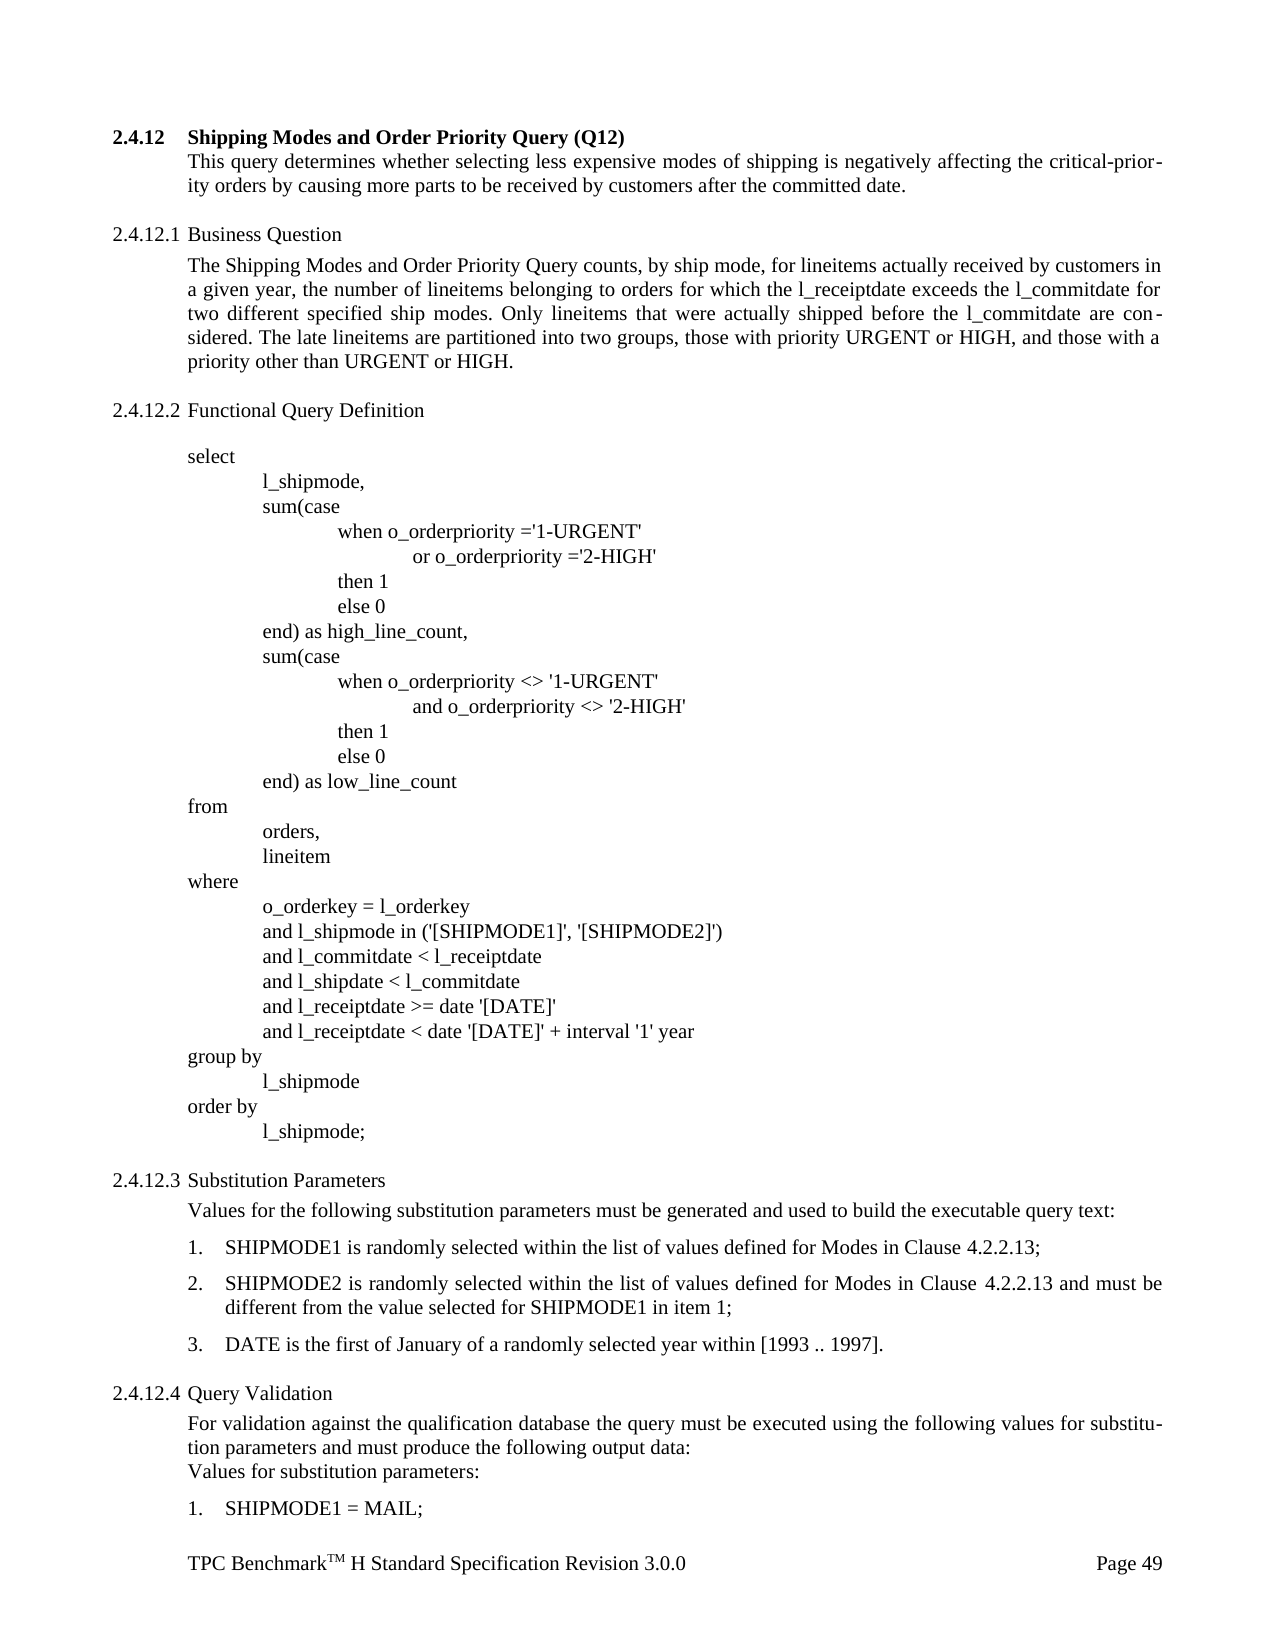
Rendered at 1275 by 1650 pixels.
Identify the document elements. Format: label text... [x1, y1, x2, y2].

text and l_receiptdate >= date '[DATE]' [262, 993, 1162, 1018]
text Values for the following substitution parameters must be generated and used to build the executable query text: [187, 1198, 1162, 1222]
text then 1 [337, 718, 1162, 743]
text end) as high_line_count, [262, 618, 1162, 643]
text group by [187, 1043, 1162, 1068]
text Values for substitution parameters: [187, 1459, 1162, 1483]
text and l_shipdate < l_commitdate [262, 968, 1162, 993]
text l_shipmode, [262, 468, 1162, 493]
text else 0 [337, 743, 1162, 768]
text and l_receiptdate < date '[DATE]' + interval '1' year [262, 1018, 1162, 1043]
text and l_commitdate < l_receiptdate [262, 943, 1162, 968]
list SHIPMODE1 is randomly selected within the list of values defined for Modes in Clause 4.2.2.13; [187, 1234, 1162, 1259]
text DATE is the first of January of a randomly selected year within [1993 .. 1997]. [187, 1332, 1162, 1356]
subtitle Substitution Parameters [112, 1168, 1162, 1192]
text sum(case [262, 493, 1162, 518]
text This query determines whether selecting less expensive modes of shipping is negatively affecting the critical-priority orders by causing more parts to be received by customers after the committed date. [187, 149, 1162, 197]
text else 0 [337, 593, 1162, 618]
subtitle Business Question [112, 222, 1162, 246]
subtitle Functional Query Definition [112, 398, 1162, 422]
text lineitem [262, 843, 1162, 868]
text l_shipmode [262, 1068, 1162, 1093]
text For validation against the qualification database the query must be executed using the following values for substitution parameters and must produce the following output data: [187, 1411, 1162, 1459]
text from [187, 793, 1162, 818]
text end) as low_line_count [262, 768, 1162, 793]
text The Shipping Modes and Order Priority Query counts, by ship mode, for lineitems actually received by customers in a given year, the number of lineitems belonging to orders for which the l_receiptdate exceeds the l_commitdate for two different specified ship modes. Only lineitems that were actually shipped before the l_commitdate are considered. The late lineitems are partitioned into two groups, those with priority URGENT or HIGH, and those with a priority other than URGENT or HIGH. [187, 252, 1162, 373]
text and l_shipmode in ('[SHIPMODE1]', '[SHIPMODE2]') [262, 918, 1162, 943]
text l_shipmode; [262, 1118, 1162, 1143]
list SHIPMODE1 = MAIL; [187, 1496, 1162, 1520]
text when o_orderpriority <> '1-URGENT' [337, 668, 1162, 693]
text where [187, 868, 1162, 893]
subtitle Query Validation [112, 1381, 1162, 1405]
text sum(case [262, 643, 1162, 668]
text then 1 [337, 568, 1162, 593]
text and o_orderpriority <> '2-HIGH' [412, 693, 1162, 718]
text SHIPMODE2 is randomly selected within the list of values defined for Modes in Clause 4.2.2.13 and must be different from the value selected for SHIPMODE1 in item 1; [187, 1271, 1162, 1319]
subtitle Shipping Modes and Order Priority Query (Q12) [112, 125, 1162, 149]
text select [187, 443, 1162, 468]
text when o_orderpriority ='1-URGENT' [337, 518, 1162, 543]
text or o_orderpriority ='2-HIGH' [412, 543, 1162, 568]
text order by [187, 1093, 1162, 1118]
text orders, [262, 818, 1162, 843]
text o_orderkey = l_orderkey [262, 893, 1162, 918]
